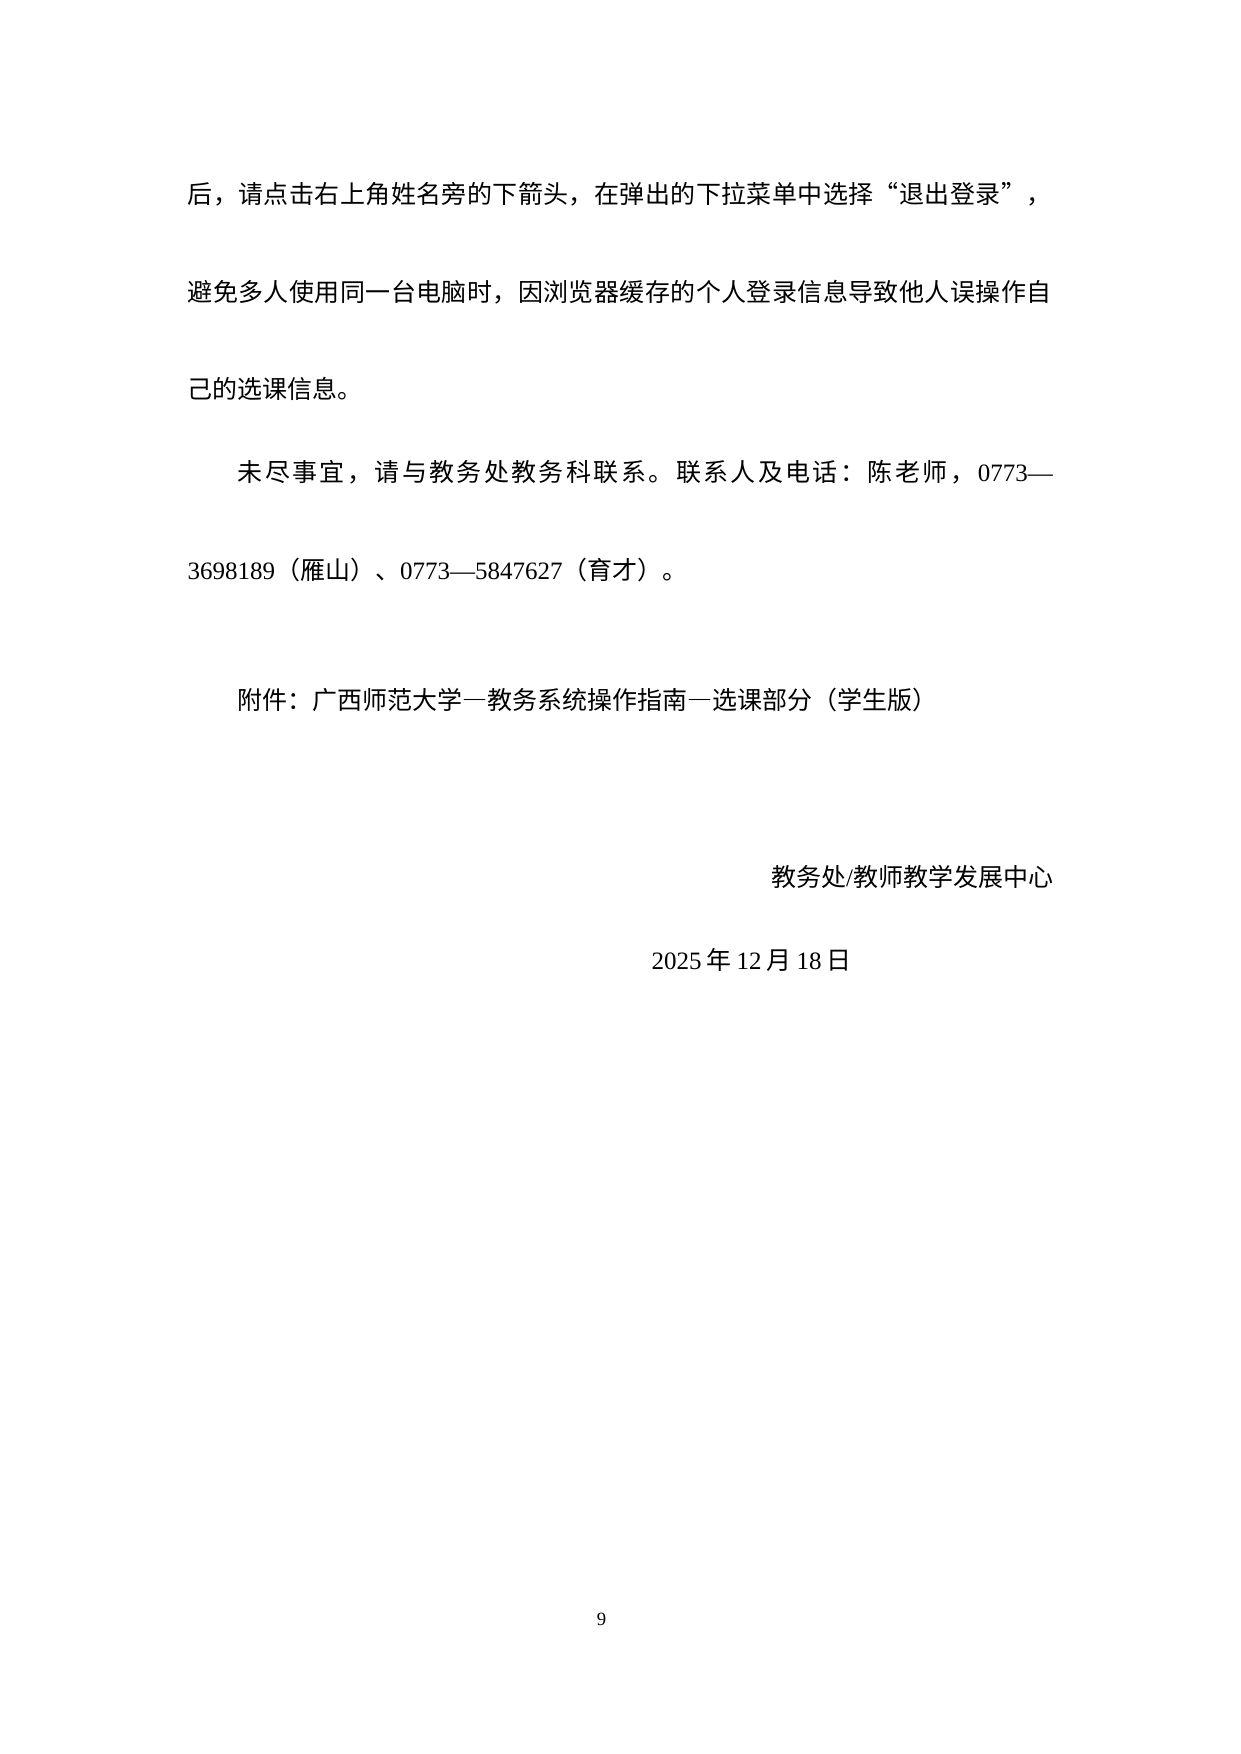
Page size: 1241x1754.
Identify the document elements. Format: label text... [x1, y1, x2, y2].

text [187, 160, 1053, 420]
text 教务处/教师教学发展中心 [187, 843, 1053, 908]
text 2025年12月18日 [187, 926, 1053, 991]
text 附件：广西师范大学—教务系统操作指南—选课部分（学生版） [187, 666, 1053, 731]
text 未尽事宜，请与教务处教务科联系。联系人及电话：陈老师，0773—3698189（雁山）、0773—5847627（育才）。 [187, 438, 1053, 601]
